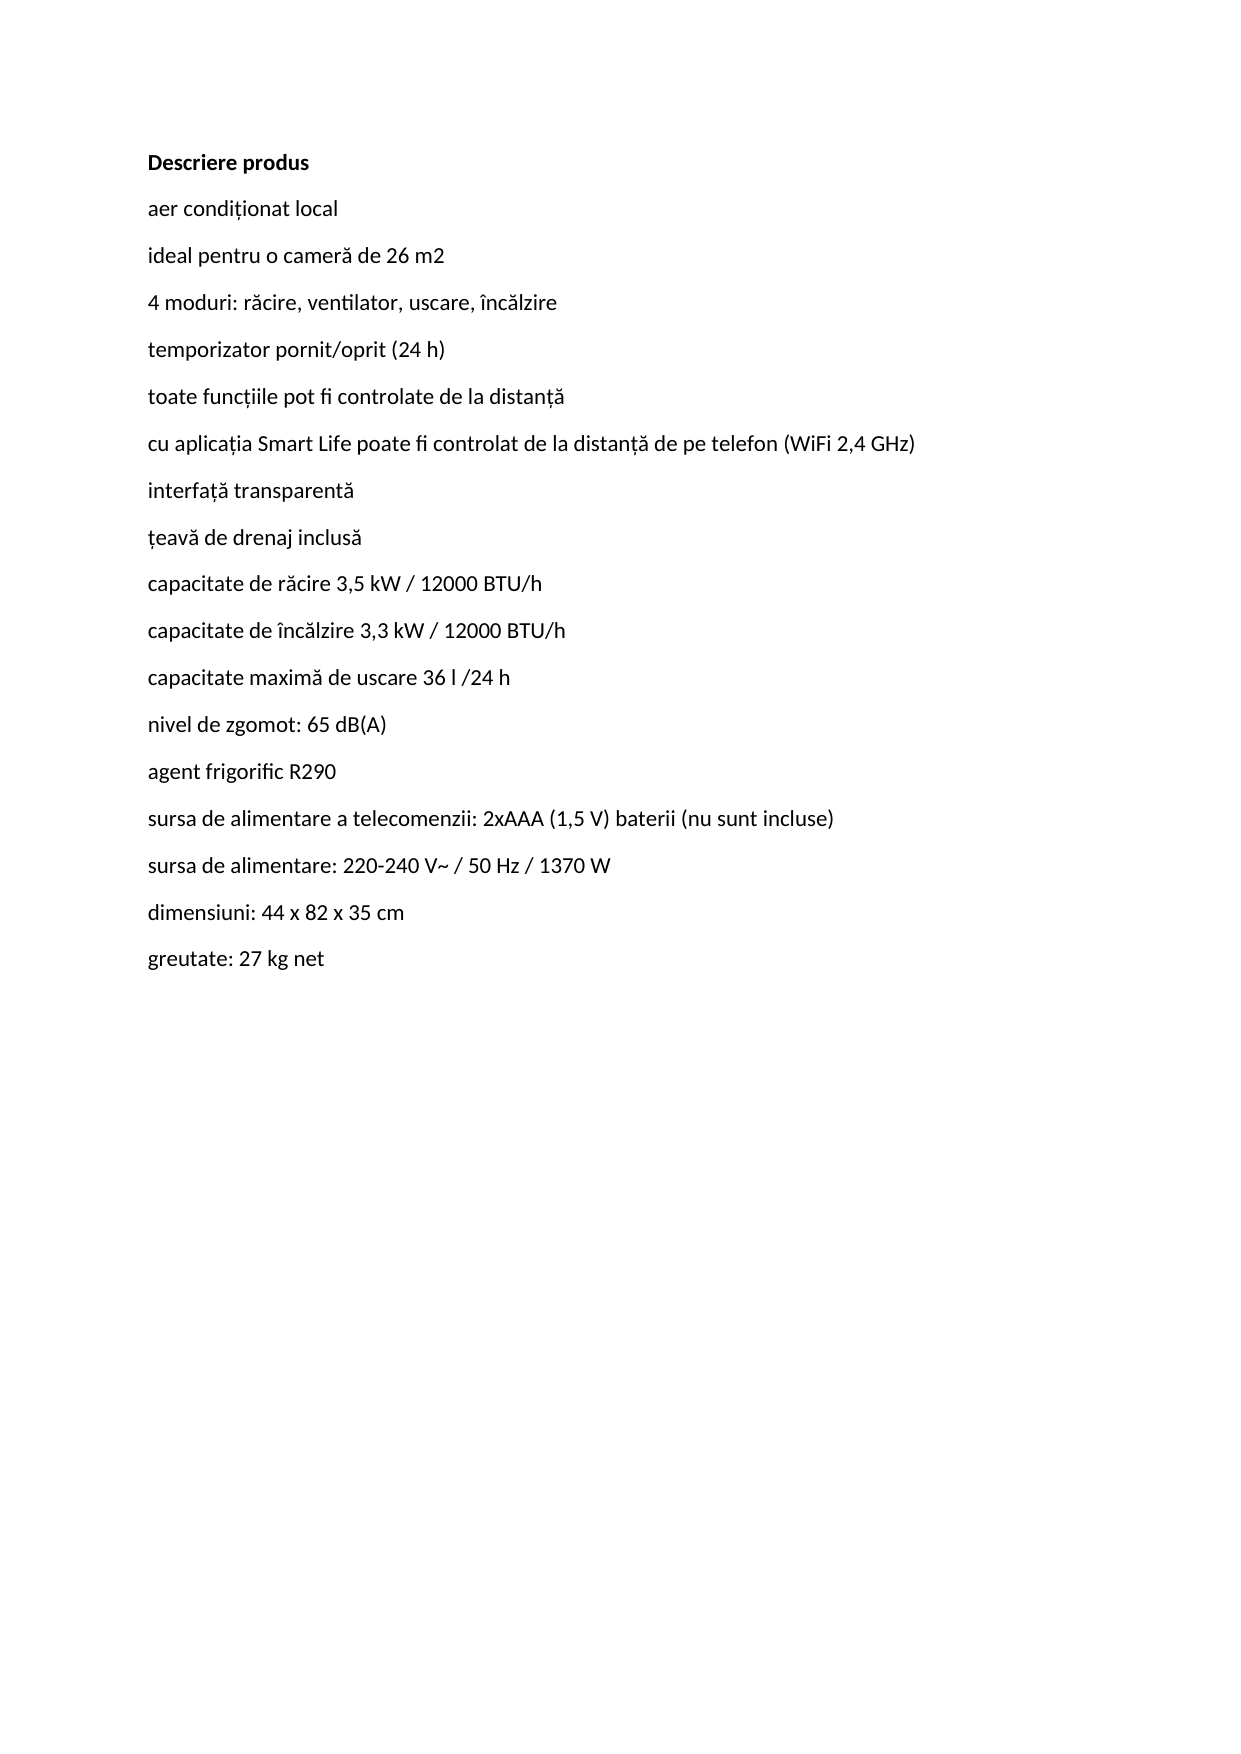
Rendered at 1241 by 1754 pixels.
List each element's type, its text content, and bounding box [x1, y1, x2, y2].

text cu aplicația Smart Life poate fi controlat de la distanță de pe telefon (WiFi 2,4 GHz) [148, 429, 1093, 457]
text nivel de zgomot: 65 dB(A) [148, 710, 1093, 738]
text aer condiționat local [148, 194, 1093, 222]
text interfață transparentă [148, 476, 1093, 504]
text țeavă de drenaj inclusă [148, 523, 1093, 551]
text ideal pentru o cameră de 26 m2 [148, 241, 1093, 269]
text capacitate maximă de uscare 36 l /24 h [148, 663, 1093, 691]
text greutate: 27 kg net [148, 944, 1093, 972]
text agent frigorific R290 [148, 757, 1093, 785]
text toate funcțiile pot fi controlate de la distanță [148, 382, 1093, 410]
text 4 moduri: răcire, ventilator, uscare, încălzire [148, 288, 1093, 316]
text capacitate de răcire 3,5 kW / 12000 BTU/h [148, 569, 1093, 597]
text temporizator pornit/oprit (24 h) [148, 335, 1093, 363]
text sursa de alimentare: 220-240 V~ / 50 Hz / 1370 W [148, 851, 1093, 879]
text sursa de alimentare a telecomenzii: 2xAAA (1,5 V) baterii (nu sunt incluse) [148, 804, 1093, 832]
text Descriere produs [148, 148, 1093, 176]
text dimensiuni: 44 x 82 x 35 cm [148, 898, 1093, 926]
text capacitate de încălzire 3,3 kW / 12000 BTU/h [148, 616, 1093, 644]
